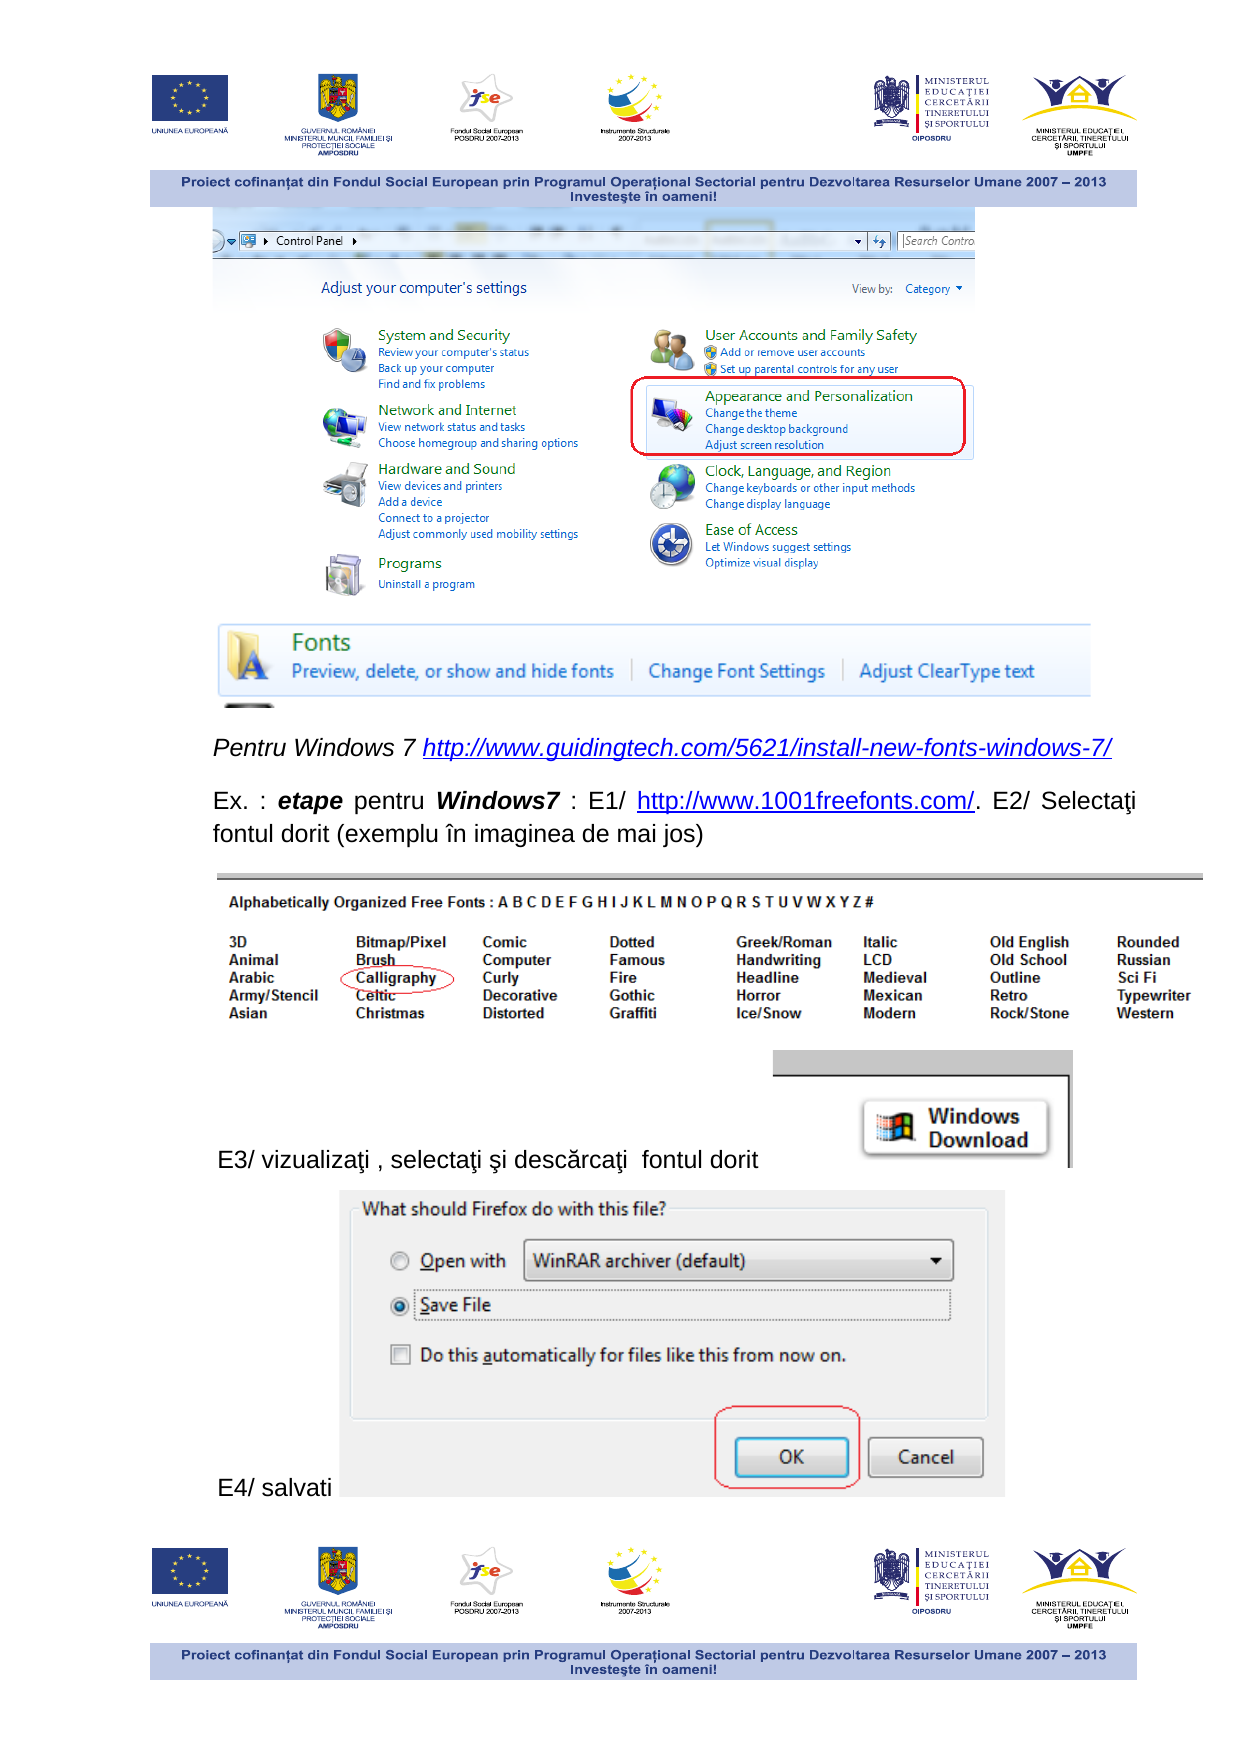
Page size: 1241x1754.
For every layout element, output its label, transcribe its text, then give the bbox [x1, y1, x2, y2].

picture [212, 207, 975, 610]
picture [339, 1190, 1005, 1497]
picture [772, 1050, 1073, 1168]
text Ex. : etape pentru Windows7 : E1/ http://www.1001freefonts.com/. E2/ Selectaţi fontul dorit (exemplu în imaginea de mai jos) [213, 786, 1137, 848]
picture [212, 613, 1091, 708]
text Pentru Windows 7 http://www.guidingtech.com/5621/install-new-fonts-windows-7/ [213, 732, 1137, 761]
picture [217, 873, 1203, 1035]
